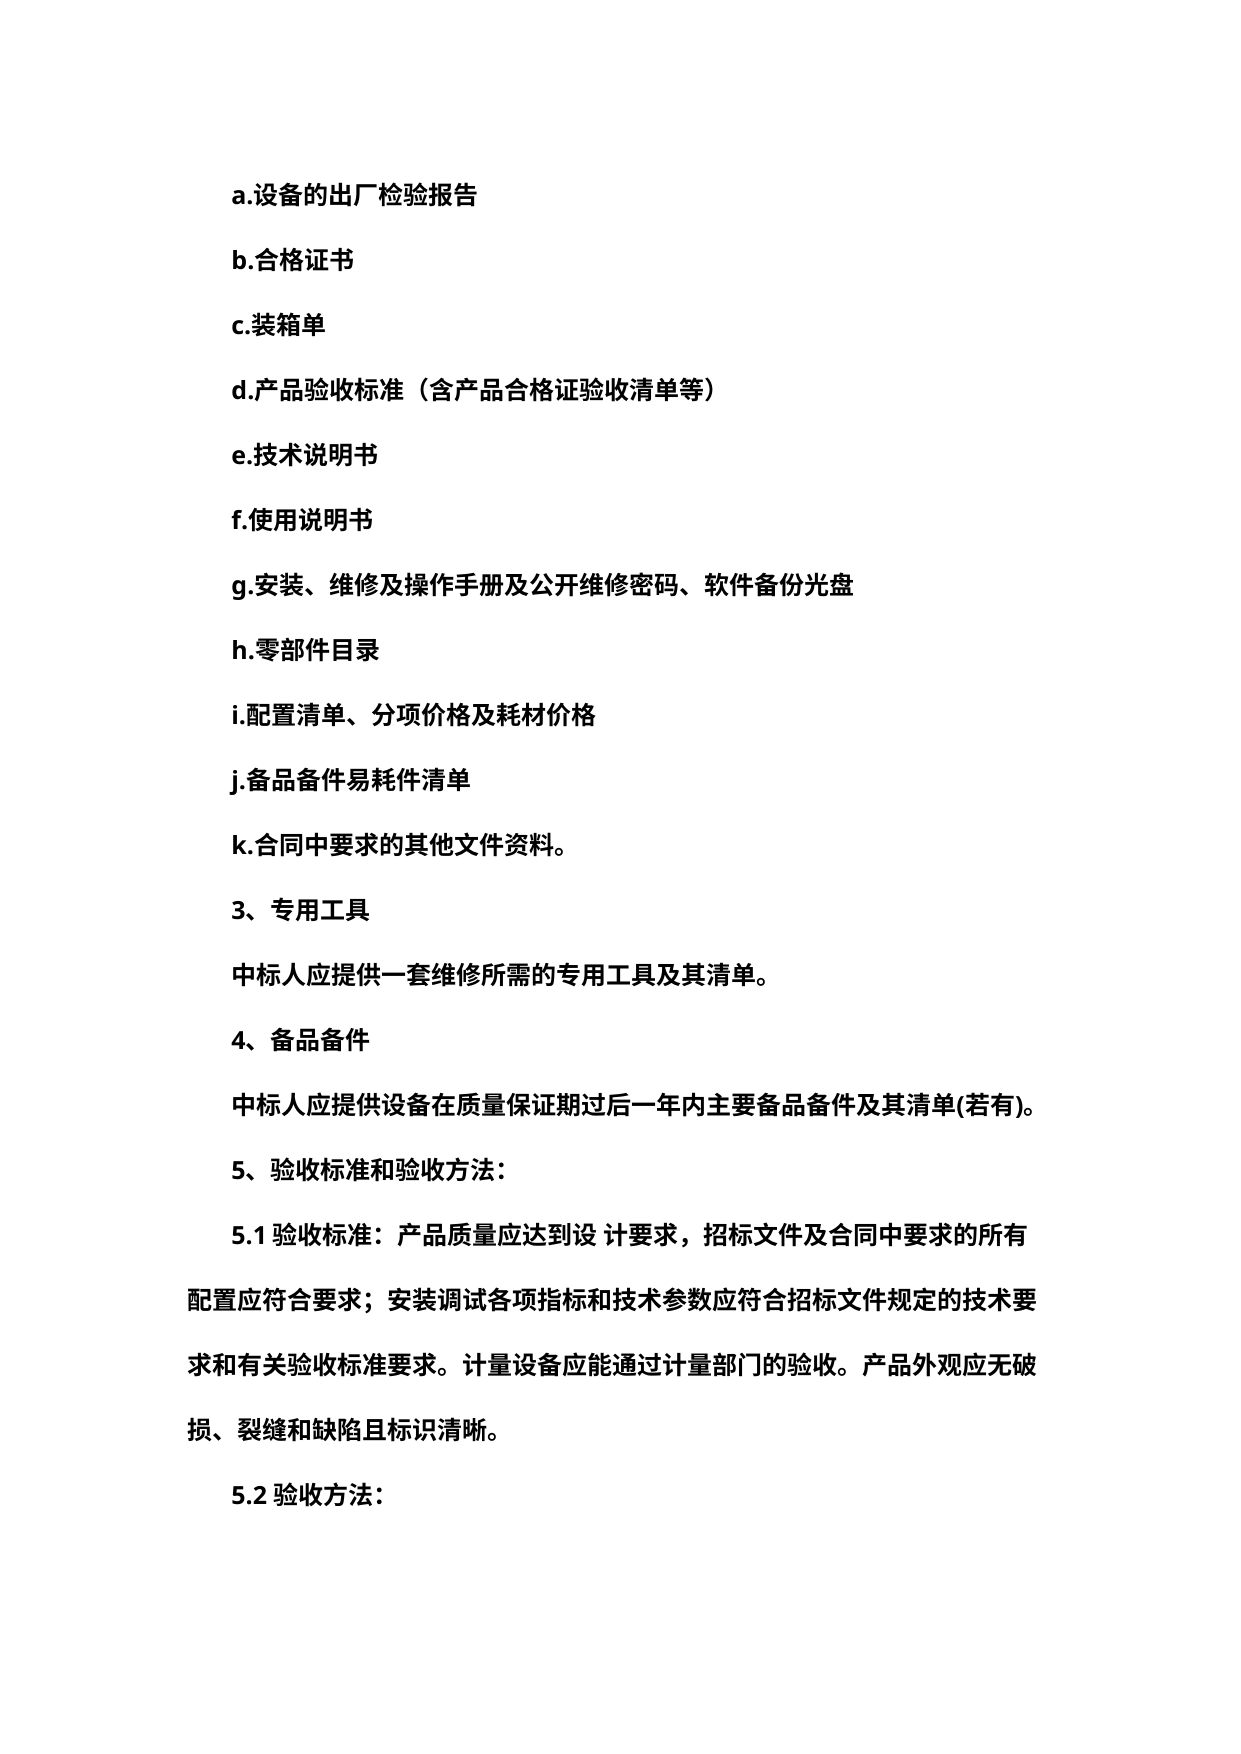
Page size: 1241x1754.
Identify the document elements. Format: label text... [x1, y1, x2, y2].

text j.备品备件易耗件清单 [187, 747, 1053, 812]
text g.安装、维修及操作手册及公开维修密码、软件备份光盘 [187, 552, 1053, 617]
text 3、专用工具 [187, 877, 1053, 942]
text e.技术说明书 [187, 422, 1053, 487]
text 5.2 验收方法： [187, 1462, 1053, 1527]
text 5、验收标准和验收方法： [187, 1137, 1053, 1202]
text c.装箱单 [187, 292, 1053, 357]
text 4、备品备件 [187, 1007, 1053, 1072]
text a.设备的出厂检验报告 [187, 162, 1053, 227]
text 中标人应提供设备在质量保证期过后一年内主要备品备件及其清单(若有)。 [187, 1072, 1053, 1137]
text 中标人应提供一套维修所需的专用工具及其清单。 [187, 942, 1053, 1007]
text 5.1验收标准：产品质量应达到设 计要求，招标文件及合同中要求的所有配置应符合要求；安装调试各项指标和技术参数应符合招标文件规定的技术要求和有关验收标准要求。计量设备应能通过计量部门的验收。产品外观应无破损、裂缝和缺陷且标识清晰。 [187, 1202, 1053, 1462]
text i.配置清单、分项价格及耗材价格 [187, 682, 1053, 747]
text k.合同中要求的其他文件资料。 [187, 812, 1053, 877]
text h.零部件目录 [187, 617, 1053, 682]
text b.合格证书 [187, 227, 1053, 292]
text f.使用说明书 [187, 487, 1053, 552]
text d.产品验收标准（含产品合格证验收清单等） [187, 357, 1053, 422]
